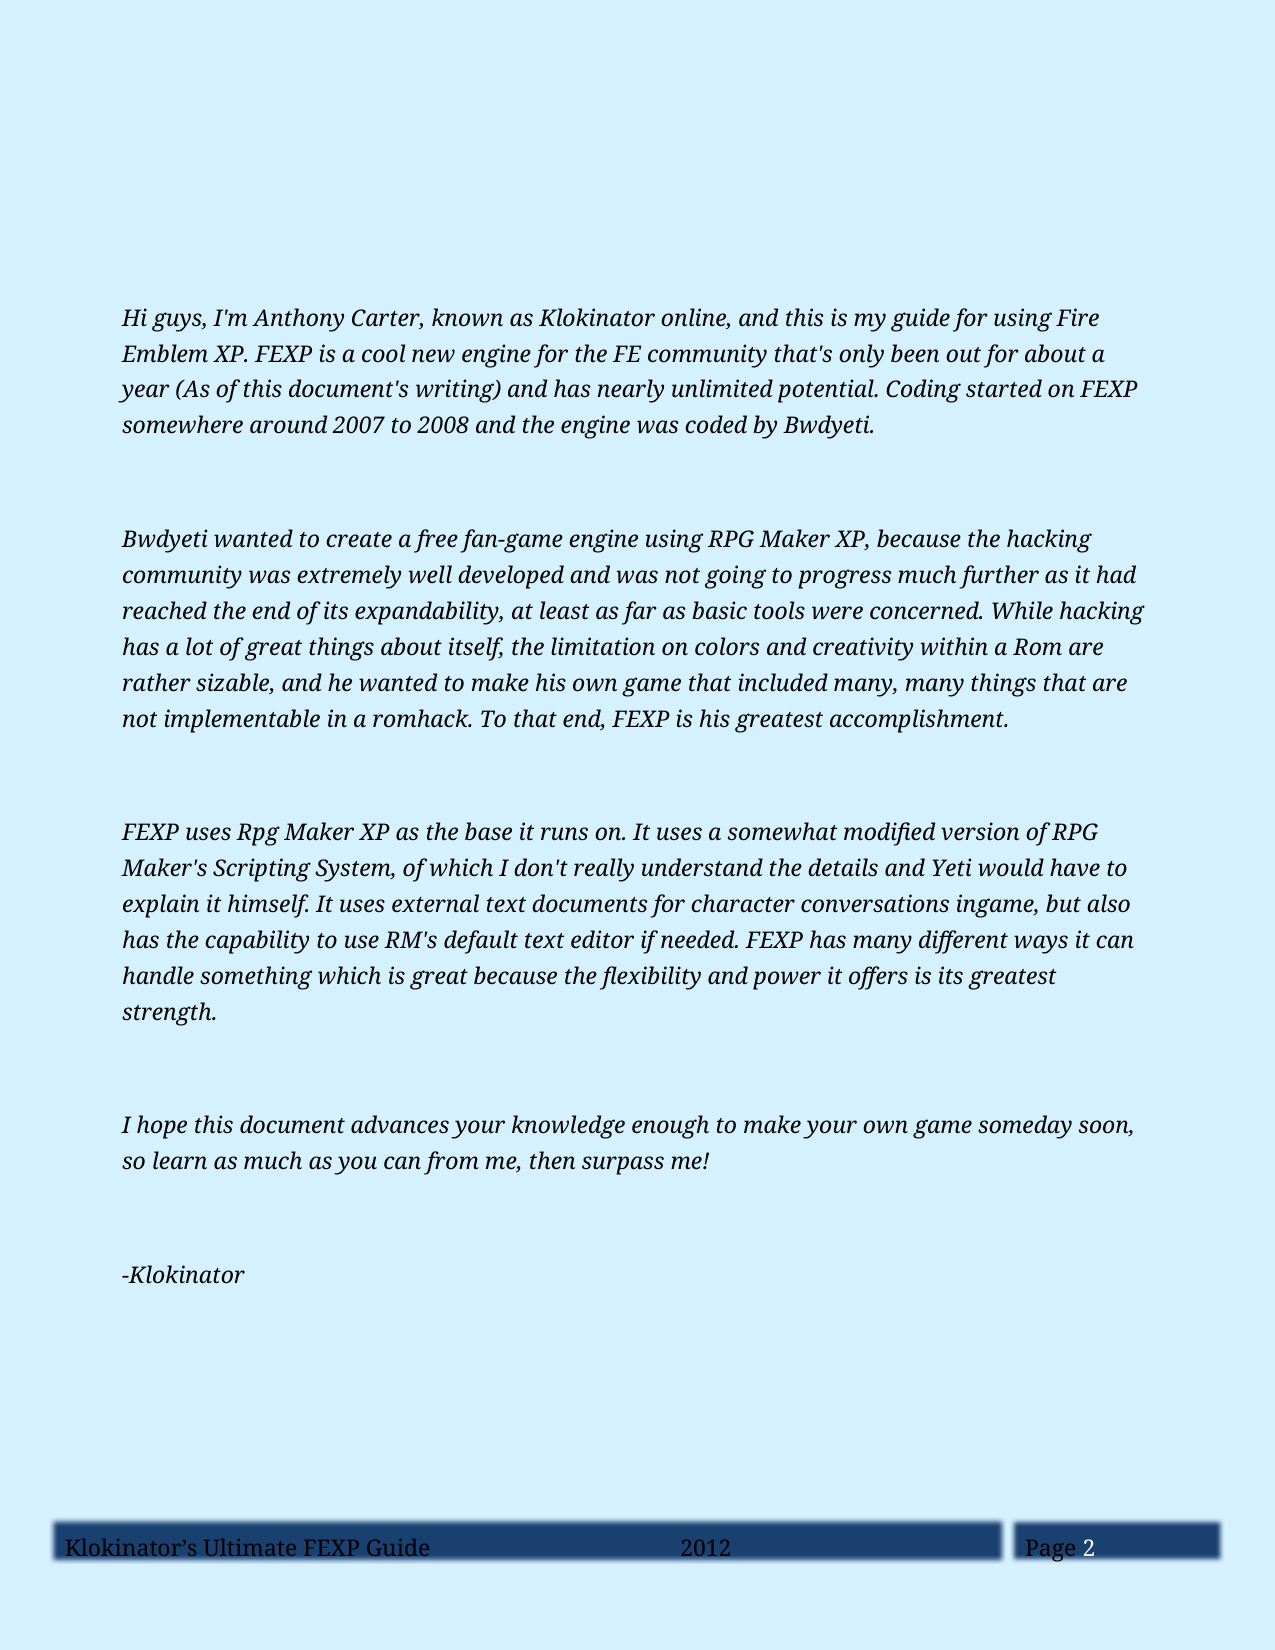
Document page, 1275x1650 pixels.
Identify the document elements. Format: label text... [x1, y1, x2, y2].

text Bwdyeti wanted to create a free fan-game engine using RPG Maker XP, because the hacking community was extremely well developed and was not going to progress much further as it had reached the end of its expandability, at least as far as basic tools were concerned. While hacking has a lot of great things about itself, the limitation on colors and creativity within a Rom are rather sizable, and he wanted to make his own game that included many, many things that are not implementable in a romhack. To that end, FEXP is his greatest accomplishment. [122, 523, 1153, 734]
text FEXP uses Rpg Maker XP as the base it runs on. It uses a somewhat modified version of RPG Maker's Scripting System, of which I don't really understand the details and Yeti would have to explain it himself. It uses external text documents for character conversations ingame, but also has the capability to use RM's default text editor if needed. FEXP has many different ways it can handle something which is great because the flexibility and power it offers is its greatest strength. [122, 816, 1153, 1027]
text -Klokinator [122, 1259, 1153, 1290]
text I hope this document advances your knowledge enough to make your own game someday soon, so learn as much as you can from me, then surpass me! [122, 1109, 1153, 1177]
text Hi guys, I'm Anthony Carter, known as Klokinator online, and this is my guide for using Fire Emblem XP. FEXP is a cool new engine for the FE community that's only been out for about a year (As of this document's writing) and has nearly unlimited potential. Coding started on FEXP somewhere around 2007 to 2008 and the engine was coded by Bwdyeti. [122, 302, 1153, 441]
